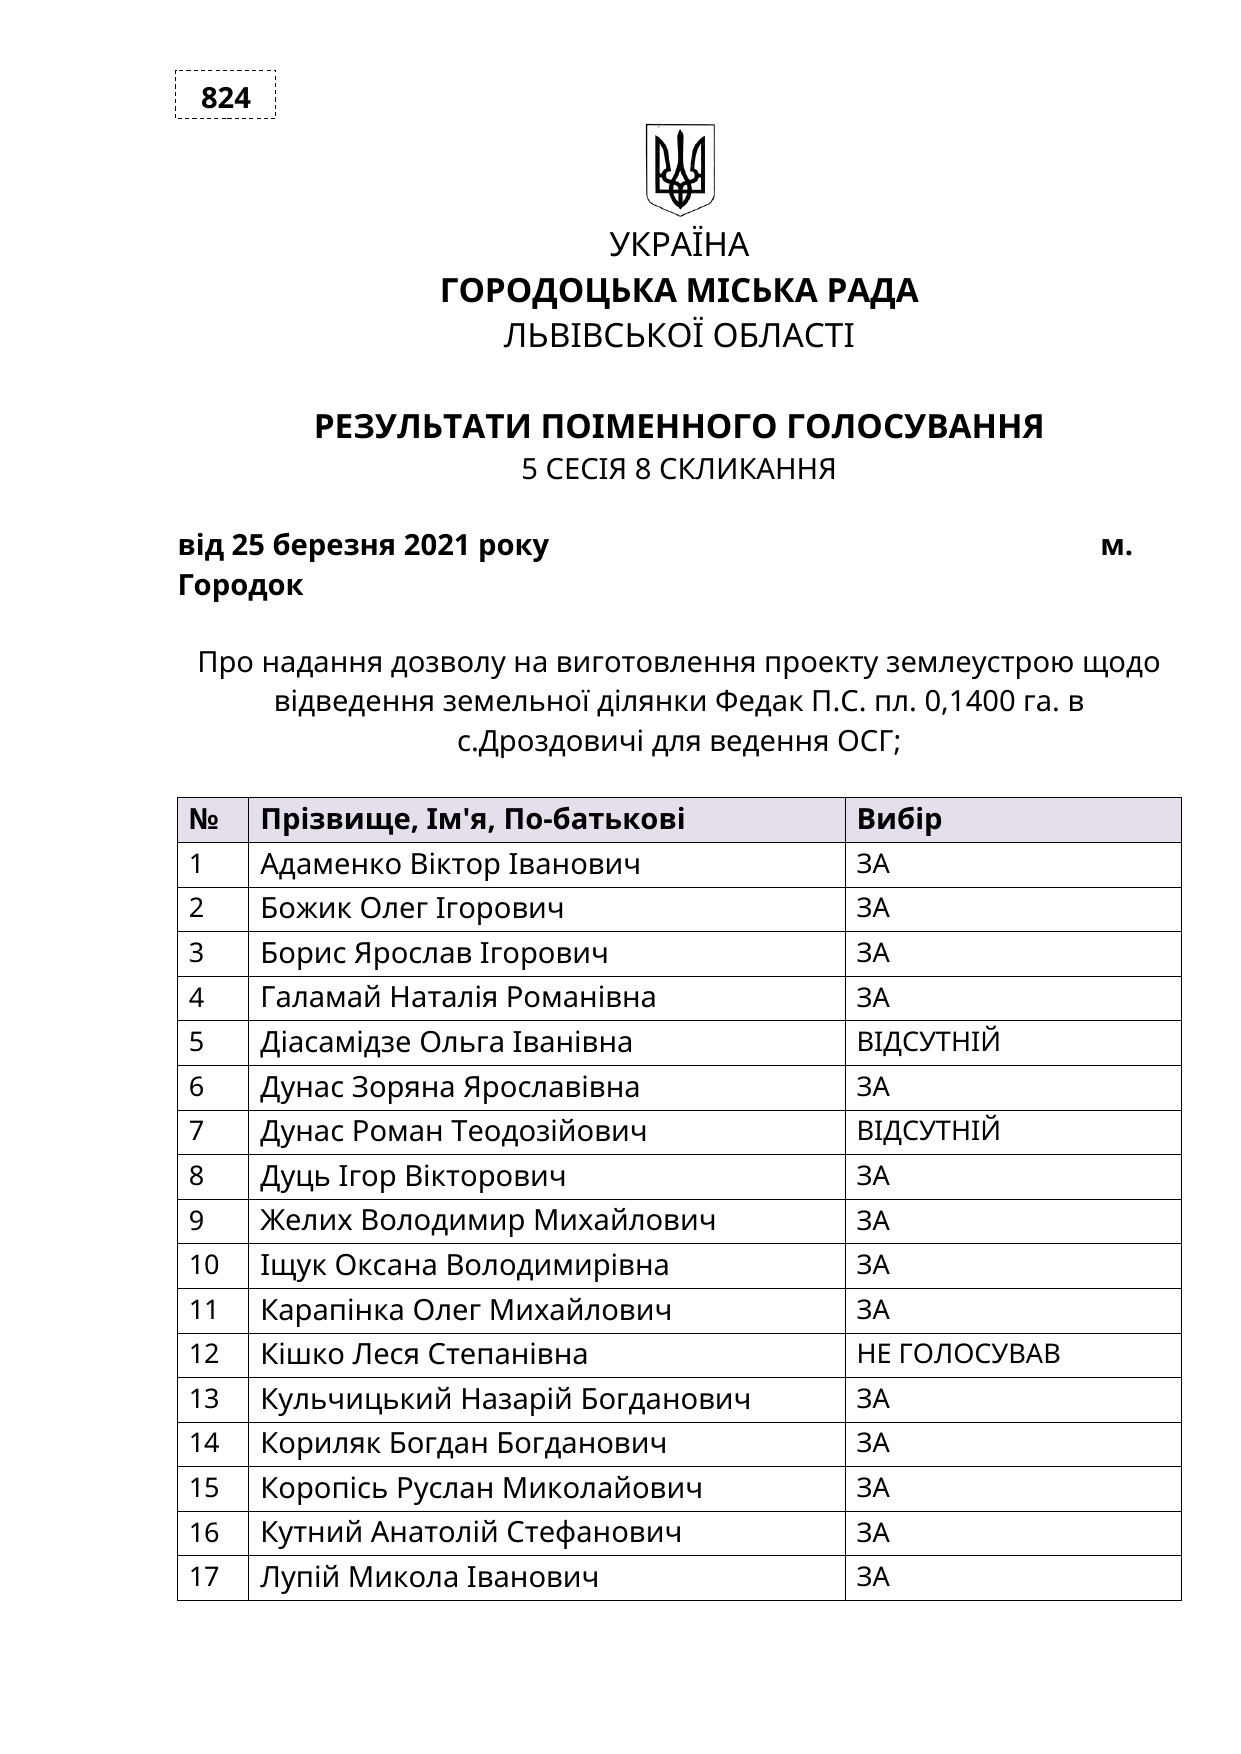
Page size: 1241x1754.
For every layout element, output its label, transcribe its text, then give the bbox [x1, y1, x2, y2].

table_cell 7 [178, 1111, 248, 1154]
table_cell Кішко Леся Степанівна [249, 1334, 845, 1377]
table_cell 12 [178, 1334, 248, 1377]
table_cell Кульчицький Назарій Богданович [249, 1378, 845, 1422]
table_cell 11 [178, 1289, 248, 1332]
table_cell 15 [178, 1467, 248, 1511]
text Про надання дозволу на виготовлення проекту землеустрою щодо відведення земельної ділянки Федак П.С. пл. 0,1400 га. в с.Дроздовичі для ведення ОСГ; [177, 641, 1181, 760]
table_cell ЗА [846, 1512, 1181, 1555]
table_cell 3 [178, 932, 248, 976]
text ГОРОДОЦЬКА МІСЬКА РАДА [177, 266, 1181, 312]
table_cell 13 [178, 1378, 248, 1422]
table_cell ЗА [846, 1467, 1181, 1511]
table_cell ВІДСУТНІЙ [846, 1111, 1181, 1154]
table_cell Іщук Оксана Володимирівна [249, 1244, 845, 1288]
table_cell 16 [178, 1512, 248, 1555]
text ЛЬВІВСЬКОЇ ОБЛАСТІ [177, 312, 1181, 357]
table_cell 8 [178, 1155, 248, 1199]
table_cell 14 [178, 1423, 248, 1466]
table_cell Кориляк Богдан Богданович [249, 1423, 845, 1466]
table_cell Галамай Наталія Романівна [249, 977, 845, 1020]
table_header № [178, 798, 248, 842]
table_cell ЗА [846, 932, 1181, 976]
table_cell Дунас Роман Теодозійович [249, 1111, 845, 1154]
table_cell Адаменко Віктор Іванович [249, 843, 845, 887]
text від 25 березня 2021 року м. Городок [177, 525, 1181, 604]
table_cell ЗА [846, 1066, 1181, 1109]
table_cell 9 [178, 1200, 248, 1243]
table_cell Лупій Микола Іванович [249, 1556, 845, 1600]
table_cell Дуць Ігор Вікторович [249, 1155, 845, 1199]
table_cell Карапінка Олег Михайлович [249, 1289, 845, 1332]
table_cell ЗА [846, 888, 1181, 931]
table_cell ЗА [846, 1244, 1181, 1288]
table_cell Коропісь Руслан Миколайович [249, 1467, 845, 1511]
table_header Вибір [846, 798, 1181, 842]
table_cell 4 [178, 977, 248, 1020]
table_cell ЗА [846, 843, 1181, 887]
picture [633, 118, 726, 221]
table_cell ЗА [846, 1200, 1181, 1243]
table_cell 10 [178, 1244, 248, 1288]
table_cell ЗА [846, 1378, 1181, 1422]
table_cell ЗА [846, 1423, 1181, 1466]
table_cell ЗА [846, 977, 1181, 1020]
table_cell Дунас Зоряна Ярославівна [249, 1066, 845, 1109]
table_cell Кутний Анатолій Стефанович [249, 1512, 845, 1555]
text РЕЗУЛЬТАТИ ПОІМЕННОГО ГОЛОСУВАННЯ [177, 403, 1181, 448]
table_cell Діасамідзе Ольга Іванівна [249, 1021, 845, 1065]
table_cell ЗА [846, 1155, 1181, 1199]
table_cell 17 [178, 1556, 248, 1600]
table_cell Желих Володимир Михайлович [249, 1200, 845, 1243]
table_cell 2 [178, 888, 248, 931]
table_header Прізвище, Ім'я, По-батькові [249, 798, 845, 842]
table_cell НЕ ГОЛОСУВАВ [846, 1334, 1181, 1377]
table_cell Борис Ярослав Ігорович [249, 932, 845, 976]
table_cell ВІДСУТНІЙ [846, 1021, 1181, 1065]
table_cell 6 [178, 1066, 248, 1109]
table_cell ЗА [846, 1556, 1181, 1600]
text 5 СЕСІЯ 8 СКЛИКАННЯ [177, 448, 1181, 488]
table_cell Божик Олег Ігорович [249, 888, 845, 931]
text УКРАЇНА [177, 221, 1181, 266]
table_cell ЗА [846, 1289, 1181, 1332]
table_cell 1 [178, 843, 248, 887]
table_cell 5 [178, 1021, 248, 1065]
